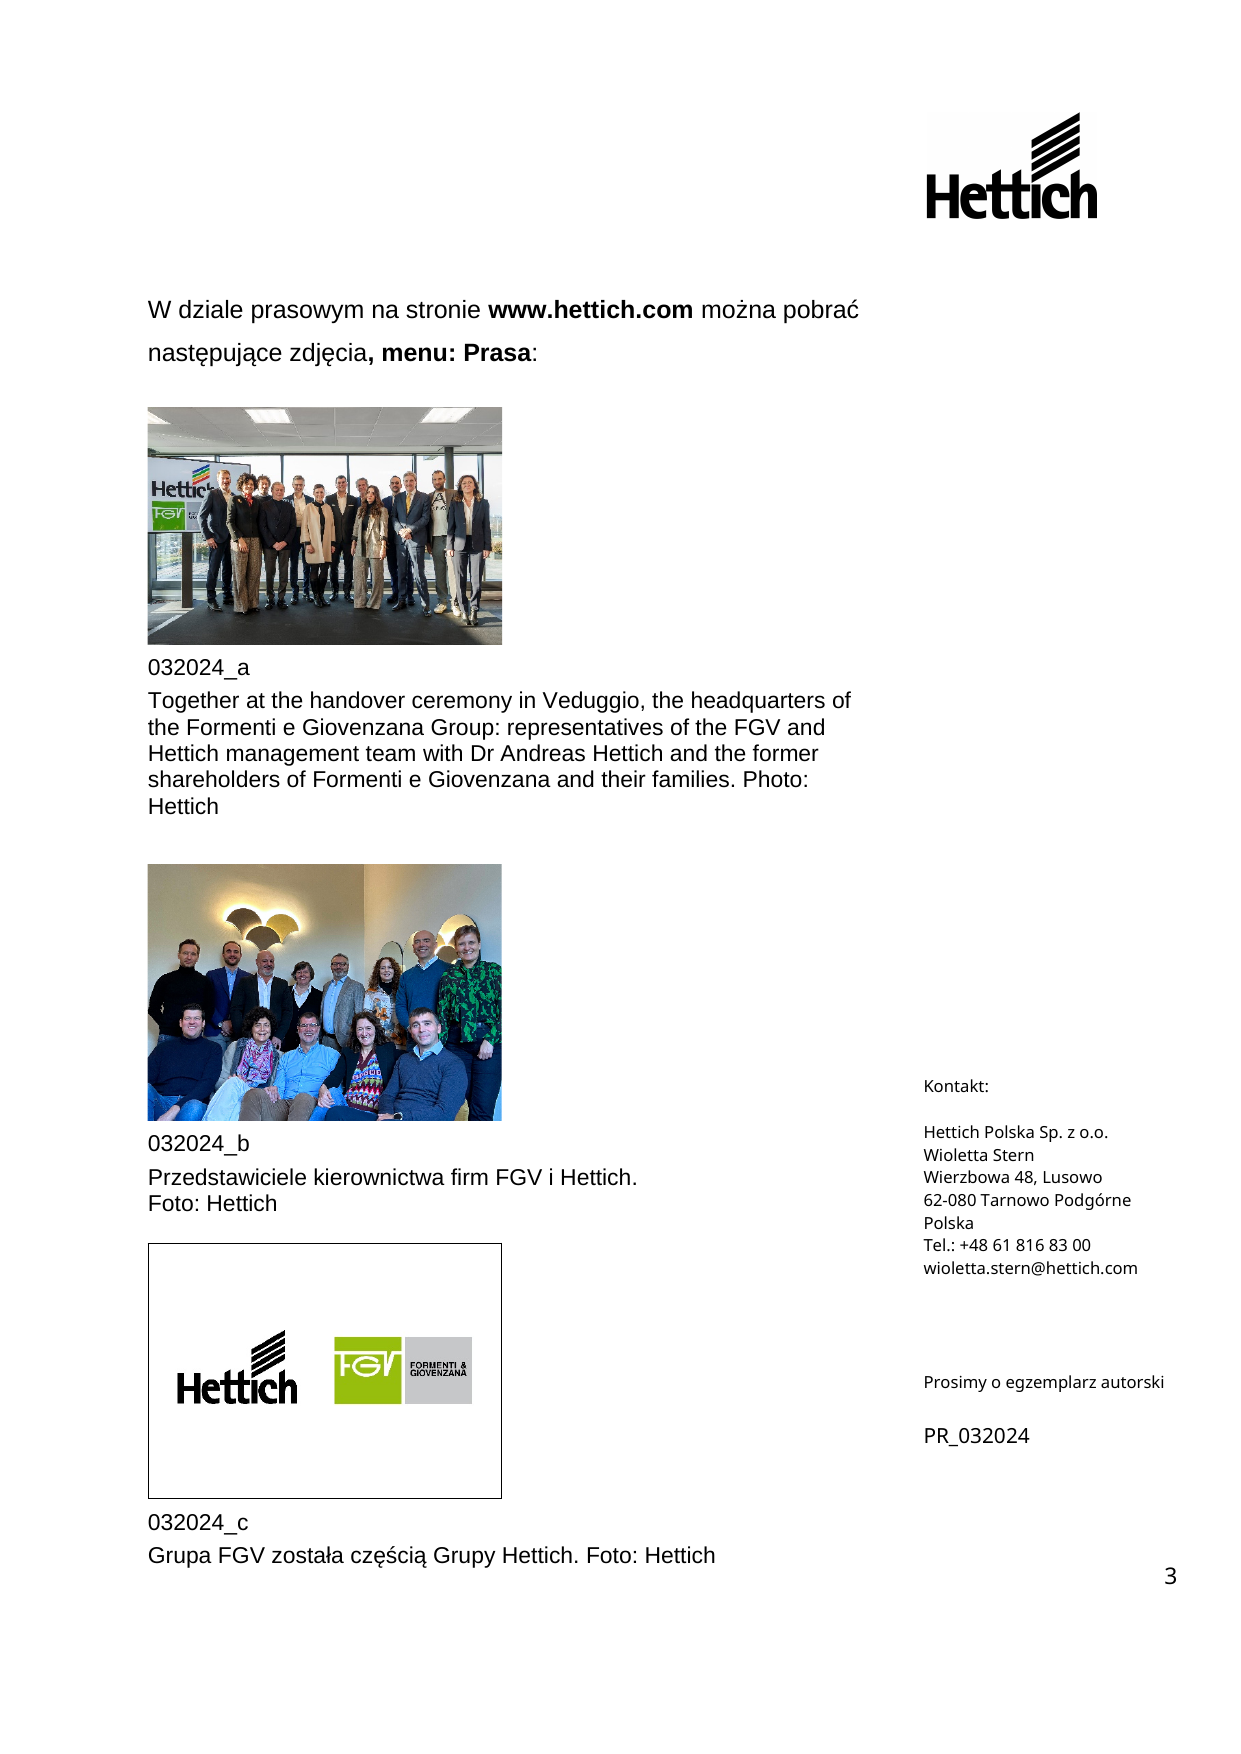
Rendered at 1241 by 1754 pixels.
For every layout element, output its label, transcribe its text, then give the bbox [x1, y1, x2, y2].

text 032024_b [148, 1130, 886, 1156]
text Foto: Hettich [148, 1190, 886, 1216]
picture [149, 1244, 501, 1498]
picture [147, 407, 503, 645]
text W dziale prasowym na stronie www.hettich.com można pobrać następujące zdjęcia, menu: Prasa: [148, 295, 886, 367]
text Grupa FGV została częścią Grupy Hettich. Foto: Hettich [148, 1542, 886, 1568]
picture [926, 112, 1097, 219]
text 032024_c [148, 1509, 886, 1535]
text Together at the handover ceremony in Veduggio, the headquarters of the Formenti e Giovenzana Group: representatives of the FGV and Hettich management team with Dr Andreas Hettich and the former shareholders of Formenti e Giovenzana and their families. Photo: Hettich [148, 687, 886, 819]
text 032024_a [148, 654, 886, 680]
picture [147, 864, 502, 1121]
text Przedstawiciele kierownictwa firm FGV i Hettich. [148, 1164, 886, 1190]
